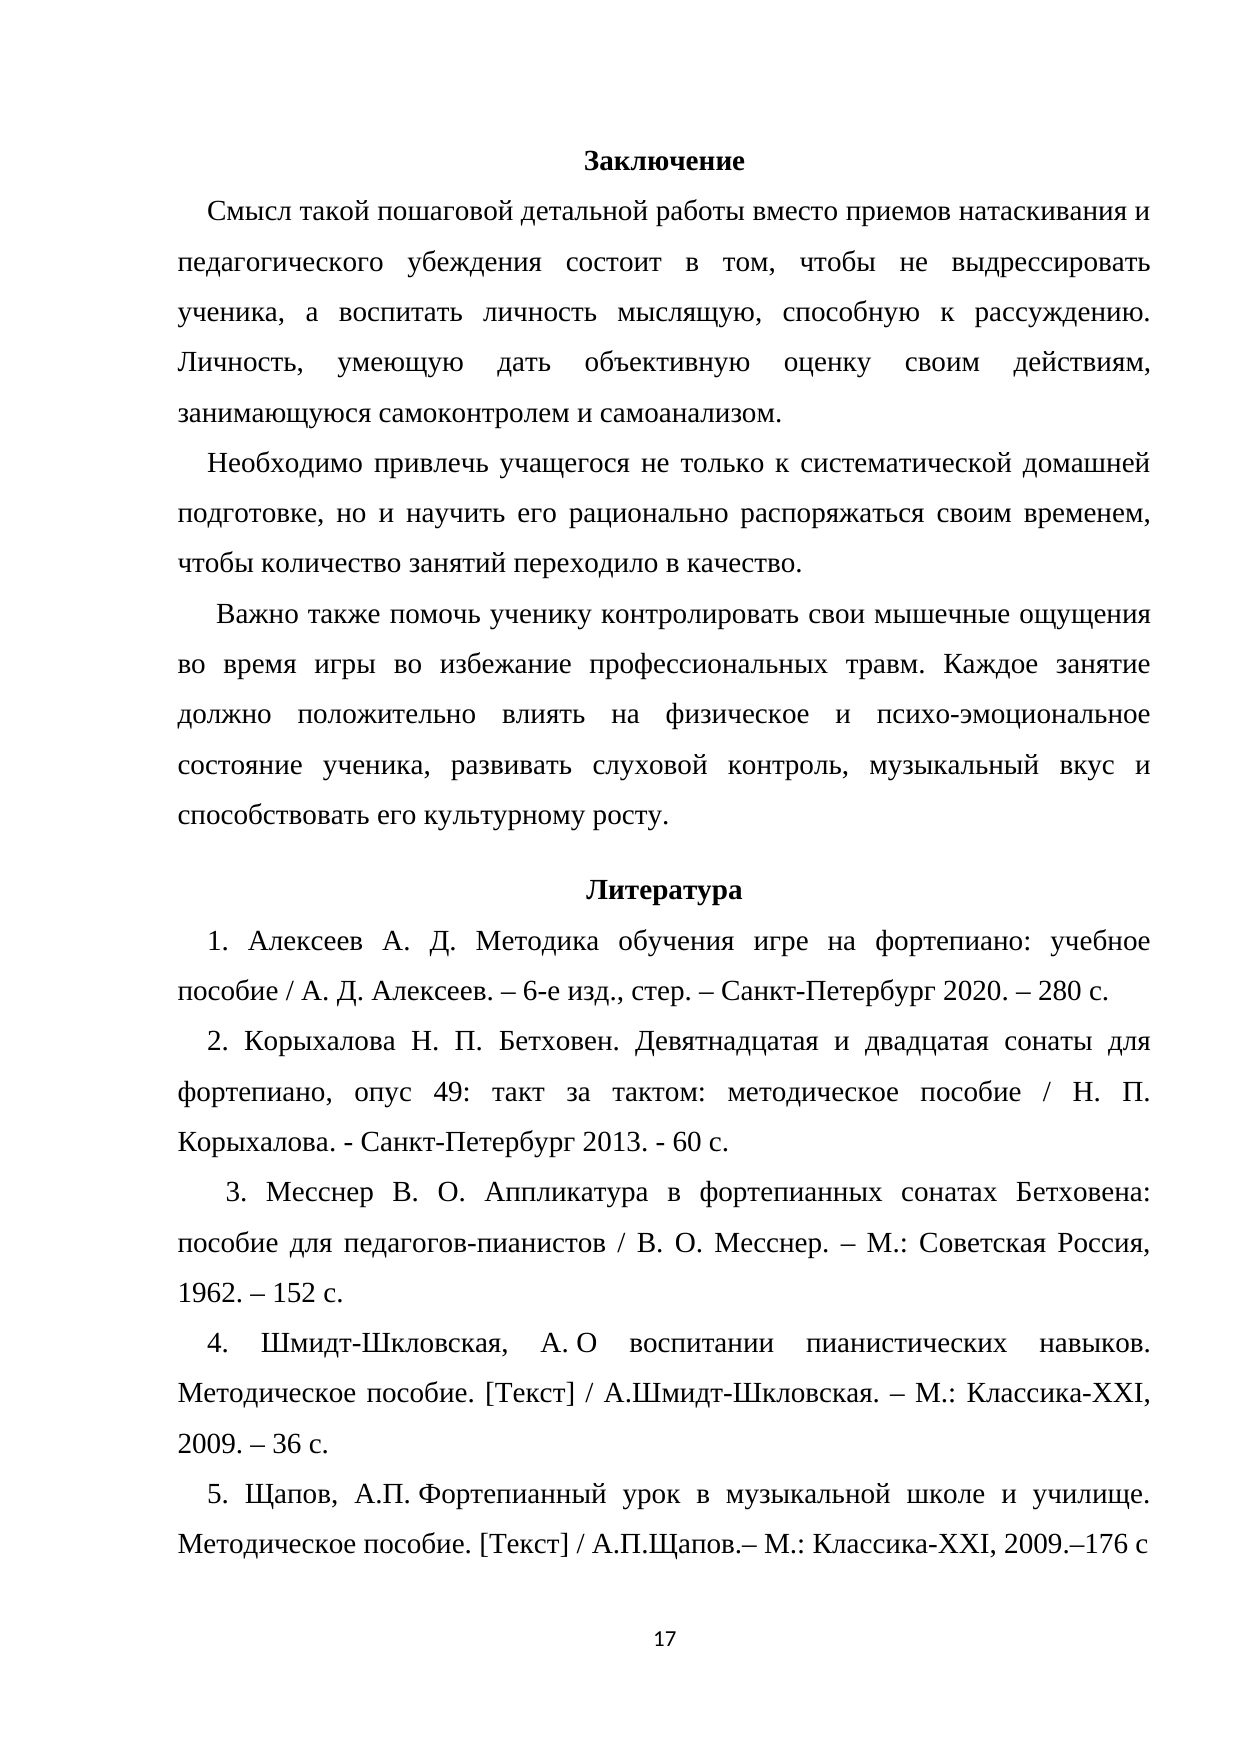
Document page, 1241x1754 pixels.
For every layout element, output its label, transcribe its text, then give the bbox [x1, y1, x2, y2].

text 2. Корыхалова Н. П. Бетховен. Девятнадцатая и двадцатая сонаты для фортепиано, опус 49: такт за тактом: методическое пособие / Н. П. Корыхалова. - Санкт-Петербург 2013. - 60 с. [177, 1107, 1152, 1158]
text 1. Алексеев А. Д. Методика обучения игре на фортепиано: учебное пособие / А. Д. Алексеев. – 6-е изд., стер. – Санкт-Петербург 2020. – 280 с. [177, 923, 1152, 1007]
subtitle Литература [177, 872, 1152, 906]
text Необходимо привлечь учащегося не только к систематической домашней подготовке, но и научить его рационально распоряжаться своим временем, чтобы количество занятий переходило в качество. [177, 445, 1152, 579]
text 3. Месснер В. О. Аппликатура в фортепианных сонатах Бетховена: пособие для педагогов-пианистов / В. О. Месснер. – М.: Советская Россия, 1962. – 152 с. [177, 1174, 1152, 1308]
text 4. Шмидт-Шкловская, А. О воспитании пианистических навыков. Методическое пособие. [Текст] / А.Шмидт-Шкловская. – М.: Классика-XXI, 2009. – 36 с. [177, 1325, 1152, 1459]
text 5. Щапов, А.П. Фортепианный урок в музыкальной школе и училище. Методическое пособие. [Текст] / А.П.Щапов.– М.: Классика-XXI, 2009.–176 с [177, 1476, 1152, 1560]
text 2. Корыхалова Н. П. Бетховен. Девятнадцатая и двадцатая сонаты для фортепиано, опус 49: такт за тактом: методическое пособие / Н. П. Корыхалова. - Санкт-Петербург 2013. - 60 с. [177, 1023, 1152, 1074]
text Важно также помочь ученику контролировать свои мышечные ощущения во время игры во избежание профессиональных травм. Каждое занятие должно положительно влиять на физическое и психо-эмоциональное состояние ученика, развивать слуховой контроль, музыкальный вкус и способствовать его культурному росту. [177, 596, 1152, 831]
text Смысл такой пошаговой детальной работы вместо приемов натаскивания и педагогического убеждения состоит в том, чтобы не выдрессировать ученика, а воспитать личность мыслящую, способную к рассуждению. Личность, умеющую дать объективную оценку своим действиям, занимающуюся самоконтролем и самоанализом. [177, 193, 1152, 428]
subtitle Заключение [177, 143, 1152, 177]
